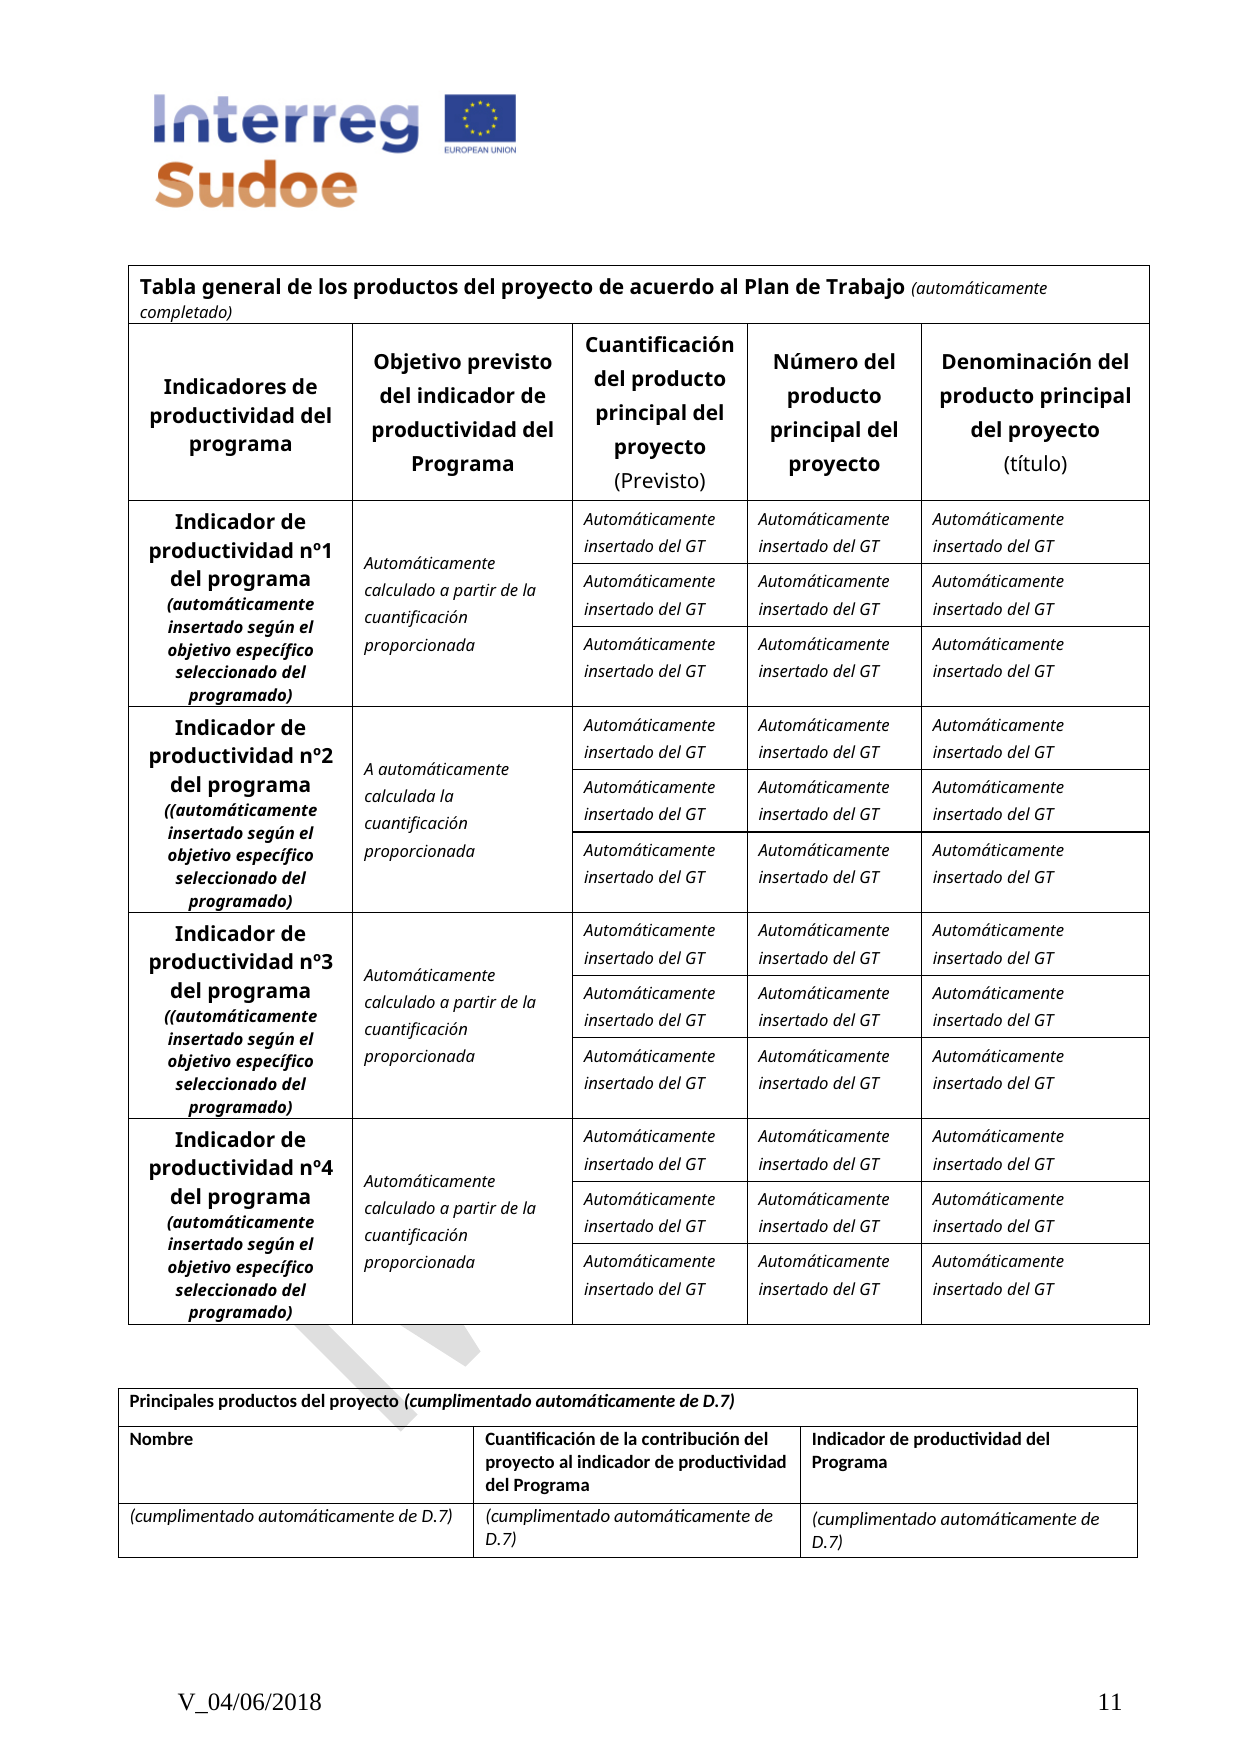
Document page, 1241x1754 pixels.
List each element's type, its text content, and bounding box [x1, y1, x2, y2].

table_cell Automáticamente insertado del GT [748, 501, 921, 563]
table_cell Automáticamente insertado del GT [573, 1119, 747, 1181]
table_cell Automáticamente insertado del GT [922, 501, 1149, 563]
table_cell Indicador de productividad nº2 del programa ((automáticamente insertado según el objetivo específico seleccionado del programado) [129, 707, 352, 912]
table_cell (cumplimentado automáticamente de D.7) [119, 1504, 473, 1557]
table_cell Automáticamente insertado del GT [922, 1119, 1149, 1181]
table_cell Automáticamente insertado del GT [748, 833, 921, 912]
table_cell Automáticamente insertado del GT [573, 770, 747, 831]
table_cell Automáticamente insertado del GT [922, 770, 1149, 831]
table_cell Automáticamente insertado del GT [922, 833, 1149, 912]
table_cell Automáticamente insertado del GT [922, 627, 1149, 706]
table_cell Automáticamente calculado a partir de la cuantificación proporcionada [353, 501, 572, 706]
table_cell Automáticamente insertado del GT [748, 564, 921, 626]
table_cell Automáticamente calculado a partir de la cuantificación proporcionada [353, 1119, 572, 1324]
table_cell Automáticamente insertado del GT [922, 1038, 1149, 1118]
table_cell Automáticamente insertado del GT [922, 1244, 1149, 1324]
table_cell Automáticamente insertado del GT [748, 1182, 921, 1243]
table_cell (cumplimentado automáticamente de D.7) [801, 1504, 1137, 1557]
table_cell A automáticamente calculada la cuantificación proporcionada [353, 707, 572, 912]
table_cell Automáticamente calculado a partir de la cuantificación proporcionada [353, 913, 572, 1118]
table_cell Cuantificación de la contribución del proyecto al indicador de productividad del Programa [474, 1427, 800, 1503]
table_cell Automáticamente insertado del GT [573, 913, 747, 975]
table_cell Cuantificación del producto principal del proyecto (Previsto) [573, 324, 747, 500]
table_cell Automáticamente insertado del GT [573, 627, 747, 706]
table_cell Automáticamente insertado del GT [748, 770, 921, 831]
table_header Principales productos del proyecto (cumplimentado automáticamente de D.7) [119, 1389, 1137, 1426]
table_cell Automáticamente insertado del GT [922, 1182, 1149, 1243]
table_header Tabla general de los productos del proyecto de acuerdo al Plan de Trabajo (automáticamente completado) [129, 266, 1149, 323]
table_cell Indicadores de productividad del programa [129, 324, 352, 500]
table_cell Automáticamente insertado del GT [573, 1244, 747, 1324]
table_cell Nombre [119, 1427, 473, 1503]
table_cell (cumplimentado automáticamente de D.7) [474, 1504, 800, 1557]
table_cell Automáticamente insertado del GT [748, 1119, 921, 1181]
table_cell Automáticamente insertado del GT [573, 1182, 747, 1243]
table_cell Automáticamente insertado del GT [748, 707, 921, 769]
table_cell Automáticamente insertado del GT [748, 913, 921, 975]
table_cell Automáticamente insertado del GT [573, 976, 747, 1037]
table_cell Automáticamente insertado del GT [922, 707, 1149, 769]
picture [118, 59, 552, 244]
table_cell Automáticamente insertado del GT [573, 501, 747, 563]
table_cell Automáticamente insertado del GT [748, 1244, 921, 1324]
table_cell Automáticamente insertado del GT [573, 707, 747, 769]
table_cell Automáticamente insertado del GT [573, 833, 747, 912]
table_cell Automáticamente insertado del GT [748, 976, 921, 1037]
table_cell Indicador de productividad nº1 del programa (automáticamente insertado según el objetivo específico seleccionado del programado) [129, 501, 352, 706]
table_cell Denominación del producto principal del proyecto (título) [922, 324, 1149, 500]
table_cell Objetivo previsto del indicador de productividad del Programa [353, 324, 572, 500]
table_cell Indicador de productividad nº4 del programa (automáticamente insertado según el objetivo específico seleccionado del programado) [129, 1119, 352, 1324]
table_cell Automáticamente insertado del GT [748, 1038, 921, 1118]
table_cell Automáticamente insertado del GT [922, 913, 1149, 975]
table_cell Número del producto principal del proyecto [748, 324, 921, 500]
table_cell Automáticamente insertado del GT [922, 564, 1149, 626]
table_cell Automáticamente insertado del GT [922, 976, 1149, 1037]
table_cell Automáticamente insertado del GT [573, 1038, 747, 1118]
table_cell Automáticamente insertado del GT [748, 627, 921, 706]
table_cell Indicador de productividad nº3 del programa ((automáticamente insertado según el objetivo específico seleccionado del programado) [129, 913, 352, 1118]
table_cell Indicador de productividad del Programa [801, 1427, 1137, 1503]
table_cell Automáticamente insertado del GT [573, 564, 747, 626]
